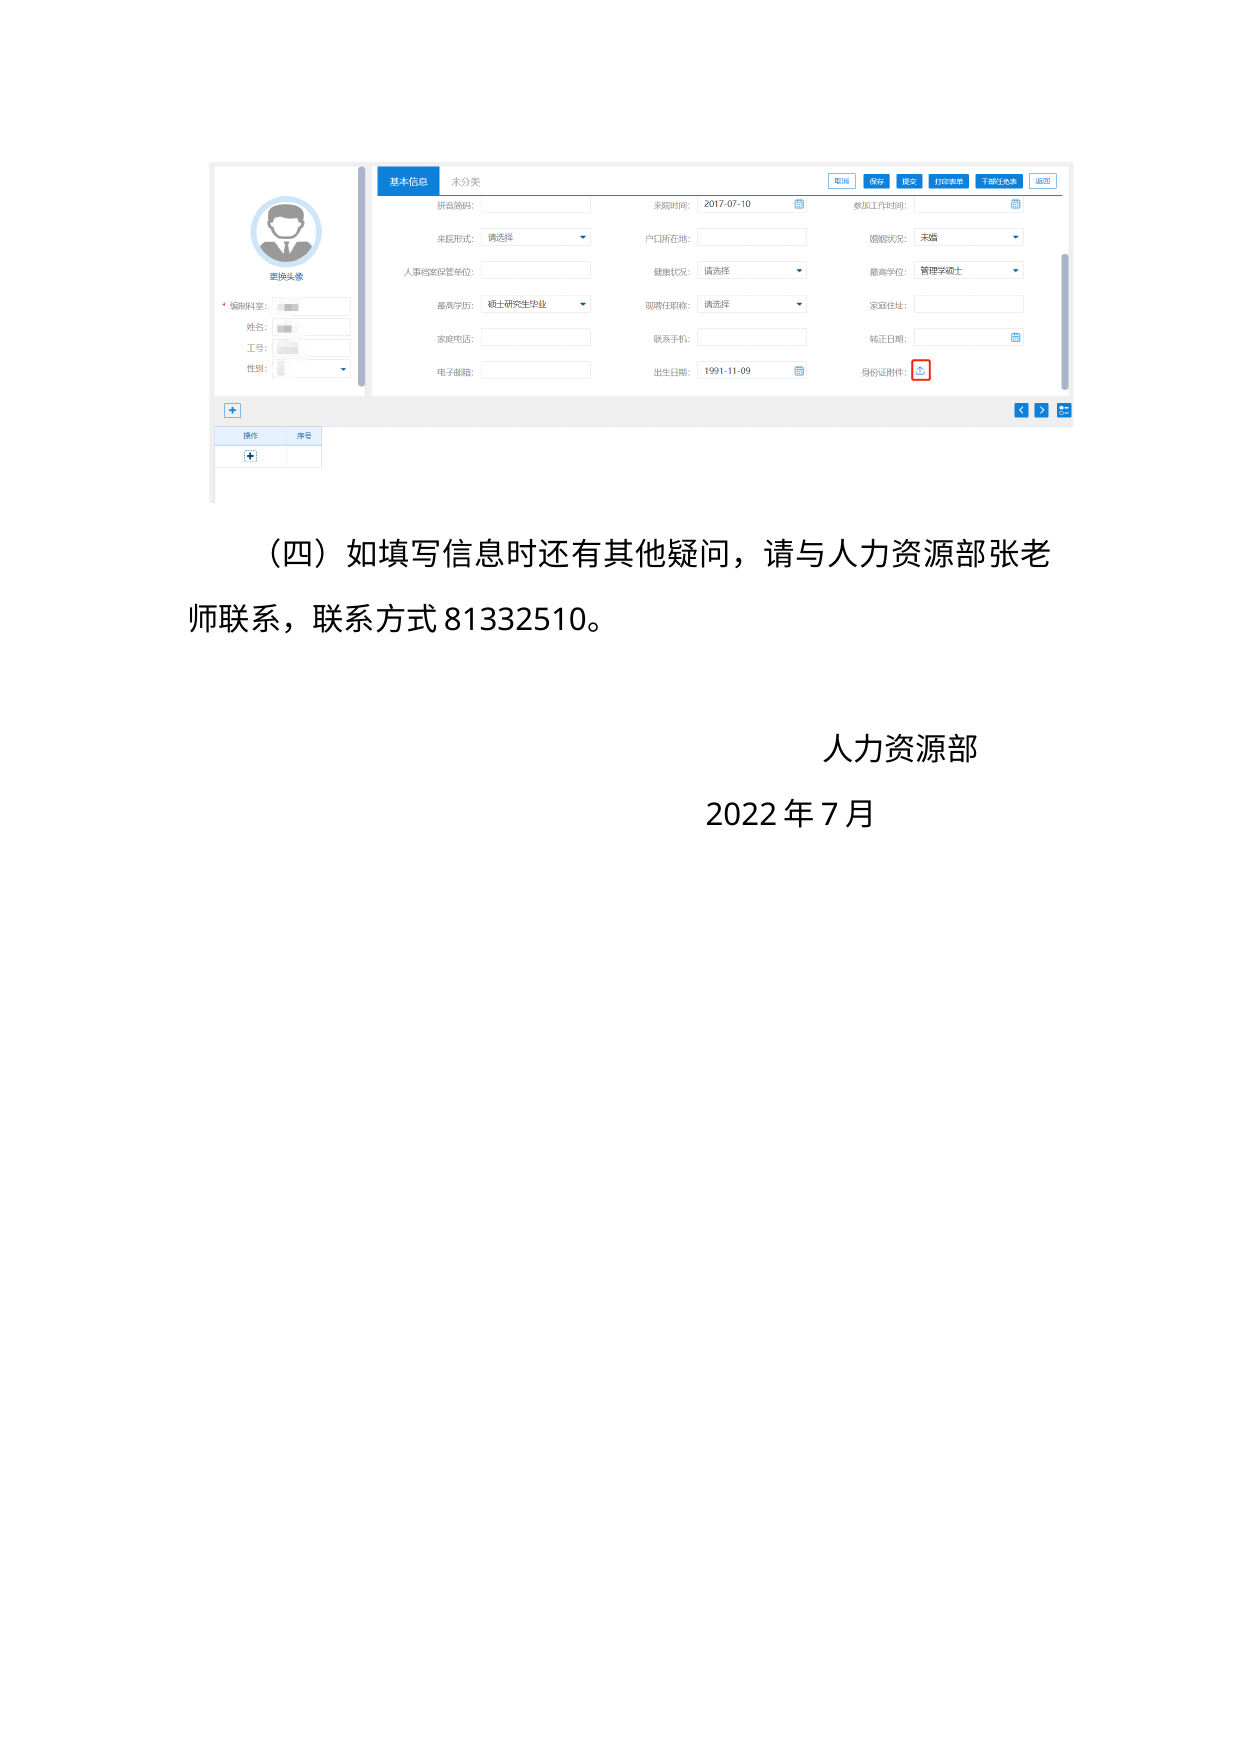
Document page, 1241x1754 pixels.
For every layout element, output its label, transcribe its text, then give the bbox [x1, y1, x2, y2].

text 人力资源部 [187, 714, 1053, 779]
picture [209, 162, 1074, 503]
text 2022年7月 [187, 779, 1053, 844]
text （四）如填写信息时还有其他疑问，请与人力资源部张老师联系，联系方式81332510。 [187, 519, 1053, 649]
